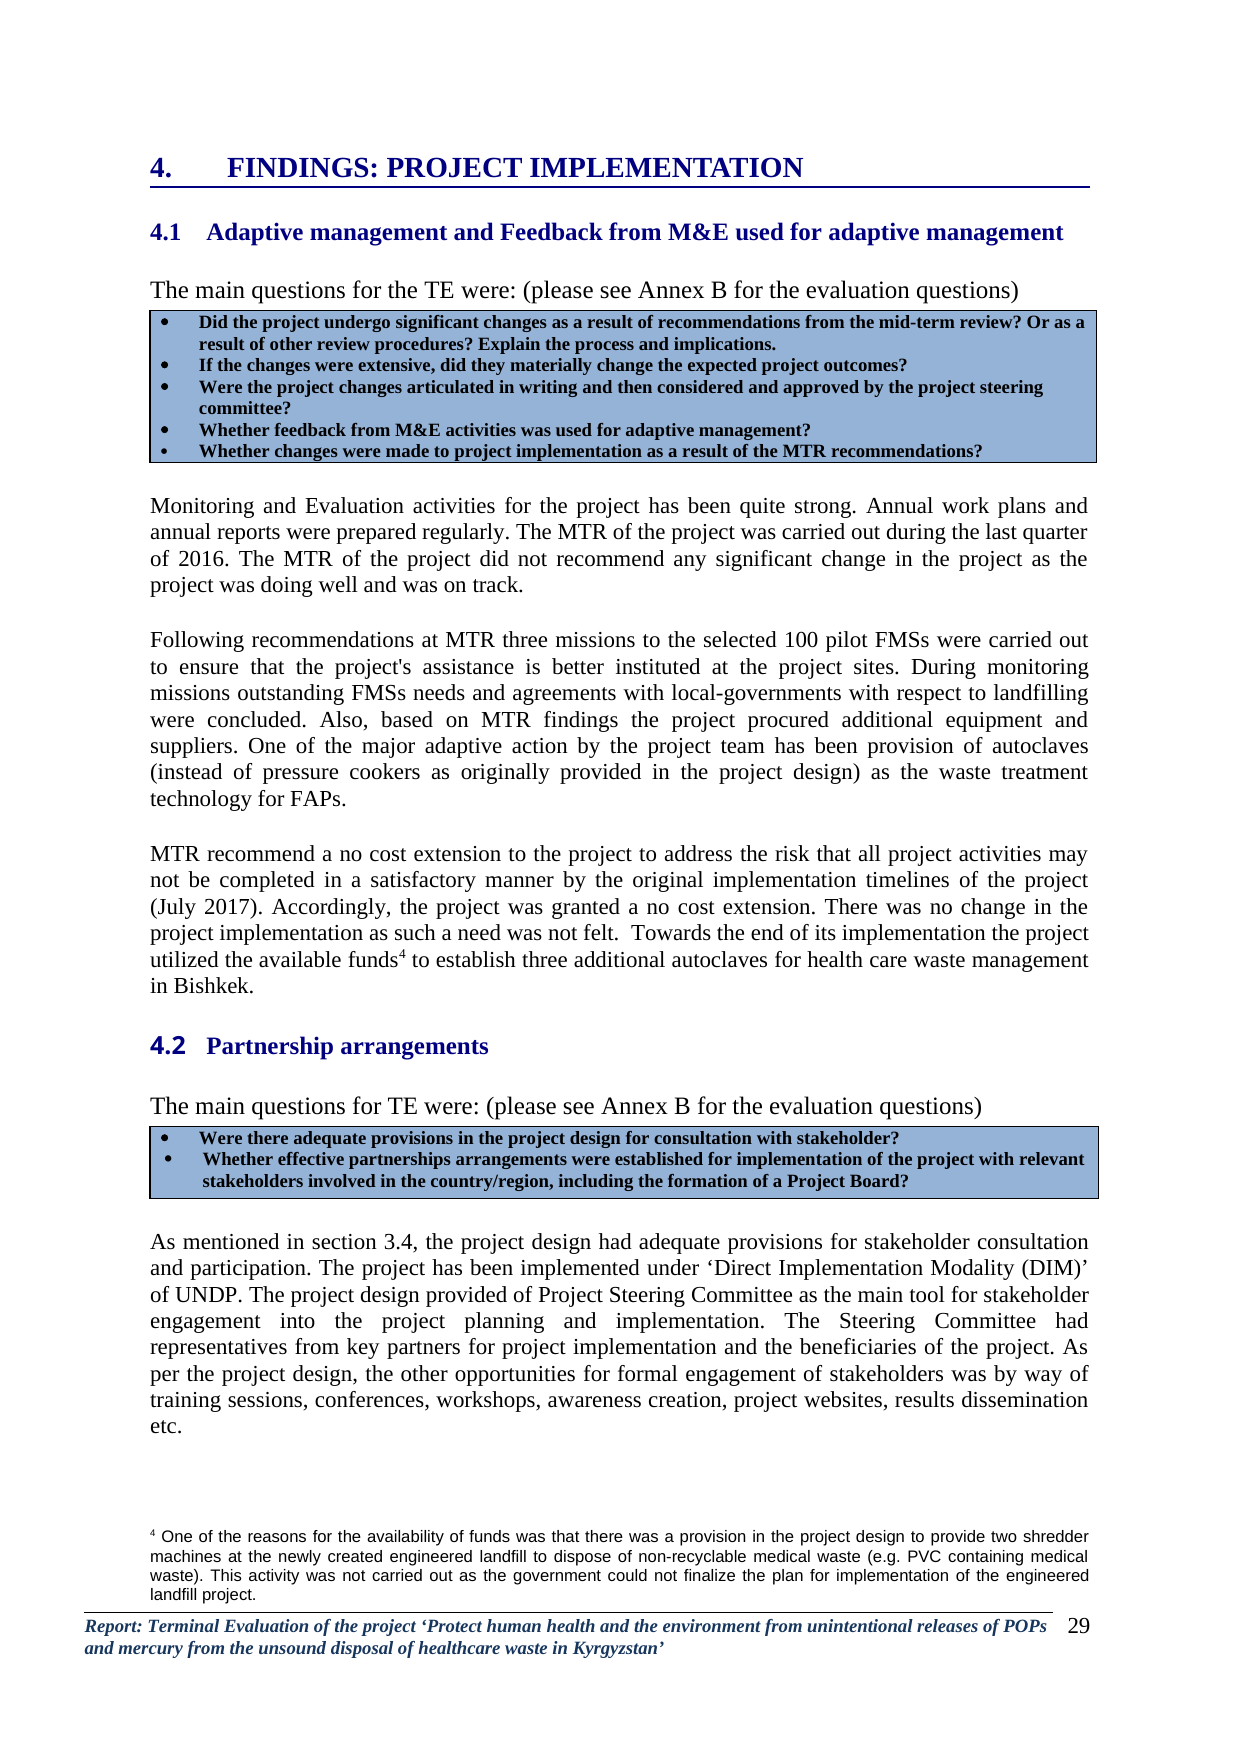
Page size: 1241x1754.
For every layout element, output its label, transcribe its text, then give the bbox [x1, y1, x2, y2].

table_header Were there adequate provisions in the project design for consultation with stakeholder? Whether effective partnerships arrangements were established for implementation of the project with relevant stakeholders involved in the country/region, including the formation of a Project Board? [151, 1127, 1098, 1198]
text The main questions for the TE were: (please see Annex B for the evaluation questions) [150, 275, 1090, 303]
text Following recommendations at MTR three missions to the selected 100 pilot FMSs were carried out to ensure that the project's assistance is better instituted at the project sites. During monitoring missions outstanding FMSs needs and agreements with local-governments with respect to landfilling were concluded. Also, based on MTR findings the project procured additional equipment and suppliers. One of the major adaptive action by the project team has been provision of autoclaves (instead of pressure cookers as originally provided in the project design) as the waste treatment technology for FAPs. [150, 627, 1090, 811]
text Monitoring and Evaluation activities for the project has been quite strong. Annual work plans and annual reports were prepared regularly. The MTR of the project was carried out during the last quarter of 2016. The MTR of the project did not recommend any significant change in the project as the project was doing well and was on track. [150, 492, 1090, 597]
text The main questions for TE were: (please see Annex B for the evaluation questions) [150, 1091, 1090, 1119]
table_header Did the project undergo significant changes as a result of recommendations from the mid-term review? Or as a result of other review procedures? Explain the process and implications. If the changes were extensive, did they materially change the expected project outcomes? Were the project changes articulated in writing and then considered and approved by the project steering committee? Whether feedback from M&E activities was used for adaptive management? Whether changes were made to project implementation as a result of the MTR recommendations? [151, 311, 1096, 462]
subtitle Findings: project implementation [150, 150, 1090, 186]
subtitle Adaptive management and Feedback from M&E used for adaptive management [150, 217, 1090, 246]
text As mentioned in section 3.4, the project design had adequate provisions for stakeholder consultation and participation. The project has been implemented under ‘Direct Implementation Modality (DIM)’ of UNDP. The project design provided of Project Steering Committee as the main tool for stakeholder engagement into the project planning and implementation. The Steering Committee had representatives from key partners for project implementation and the beneficiaries of the project. As per the project design, the other opportunities for formal engagement of stakeholders was by way of training sessions, conferences, workshops, awareness creation, project websites, results dissemination etc. [150, 1228, 1090, 1439]
subtitle Partnership arrangements [150, 1027, 1090, 1062]
text MTR recommend a no cost extension to the project to address the risk that all project activities may not be completed in a satisfactory manner by the original implementation timelines of the project (July 2017). Accordingly, the project was granted a no cost extension. There was no change in the project implementation as such a need was not felt. Towards the end of its implementation the project utilized the available funds to establish three additional autoclaves for health care waste management in Bishkek. [150, 840, 1090, 998]
